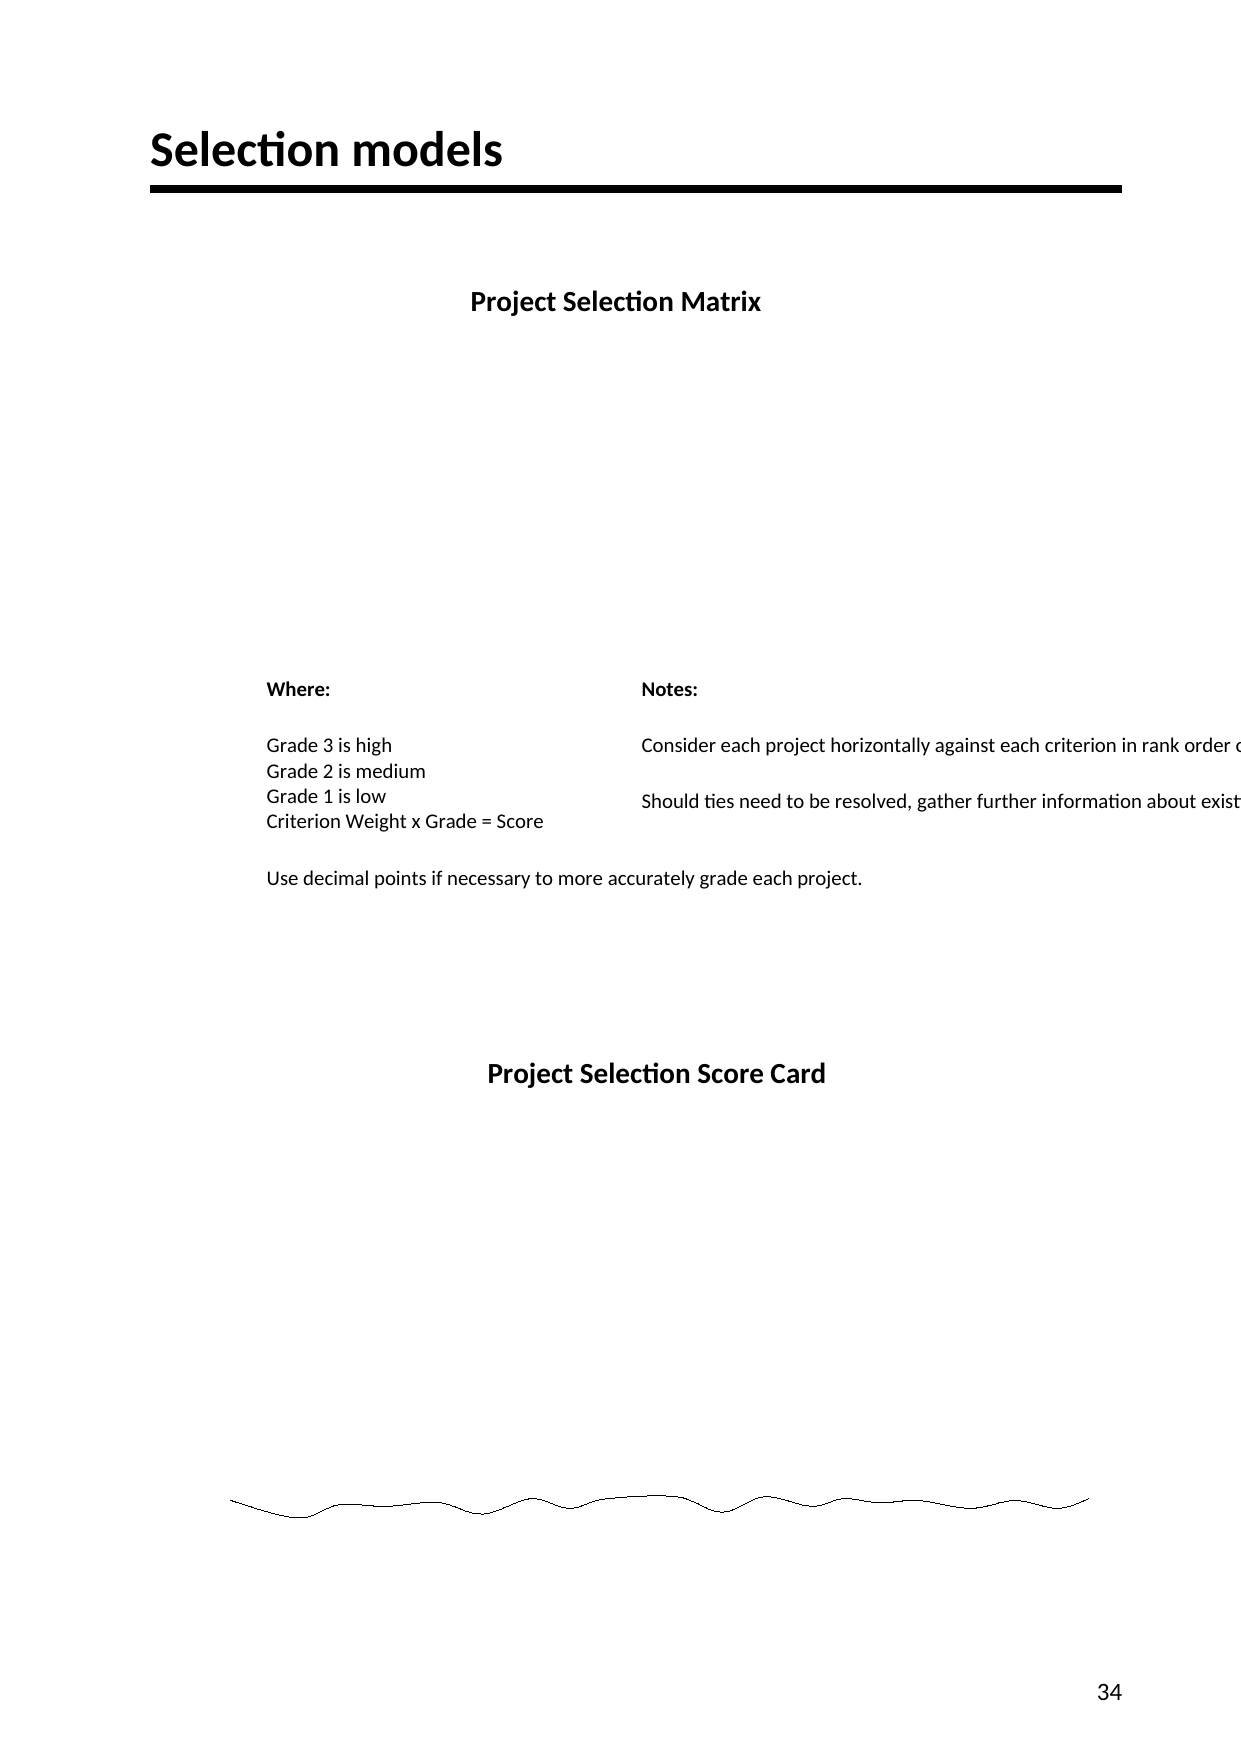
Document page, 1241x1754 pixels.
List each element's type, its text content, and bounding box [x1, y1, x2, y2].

title Selection models [150, 118, 1122, 185]
